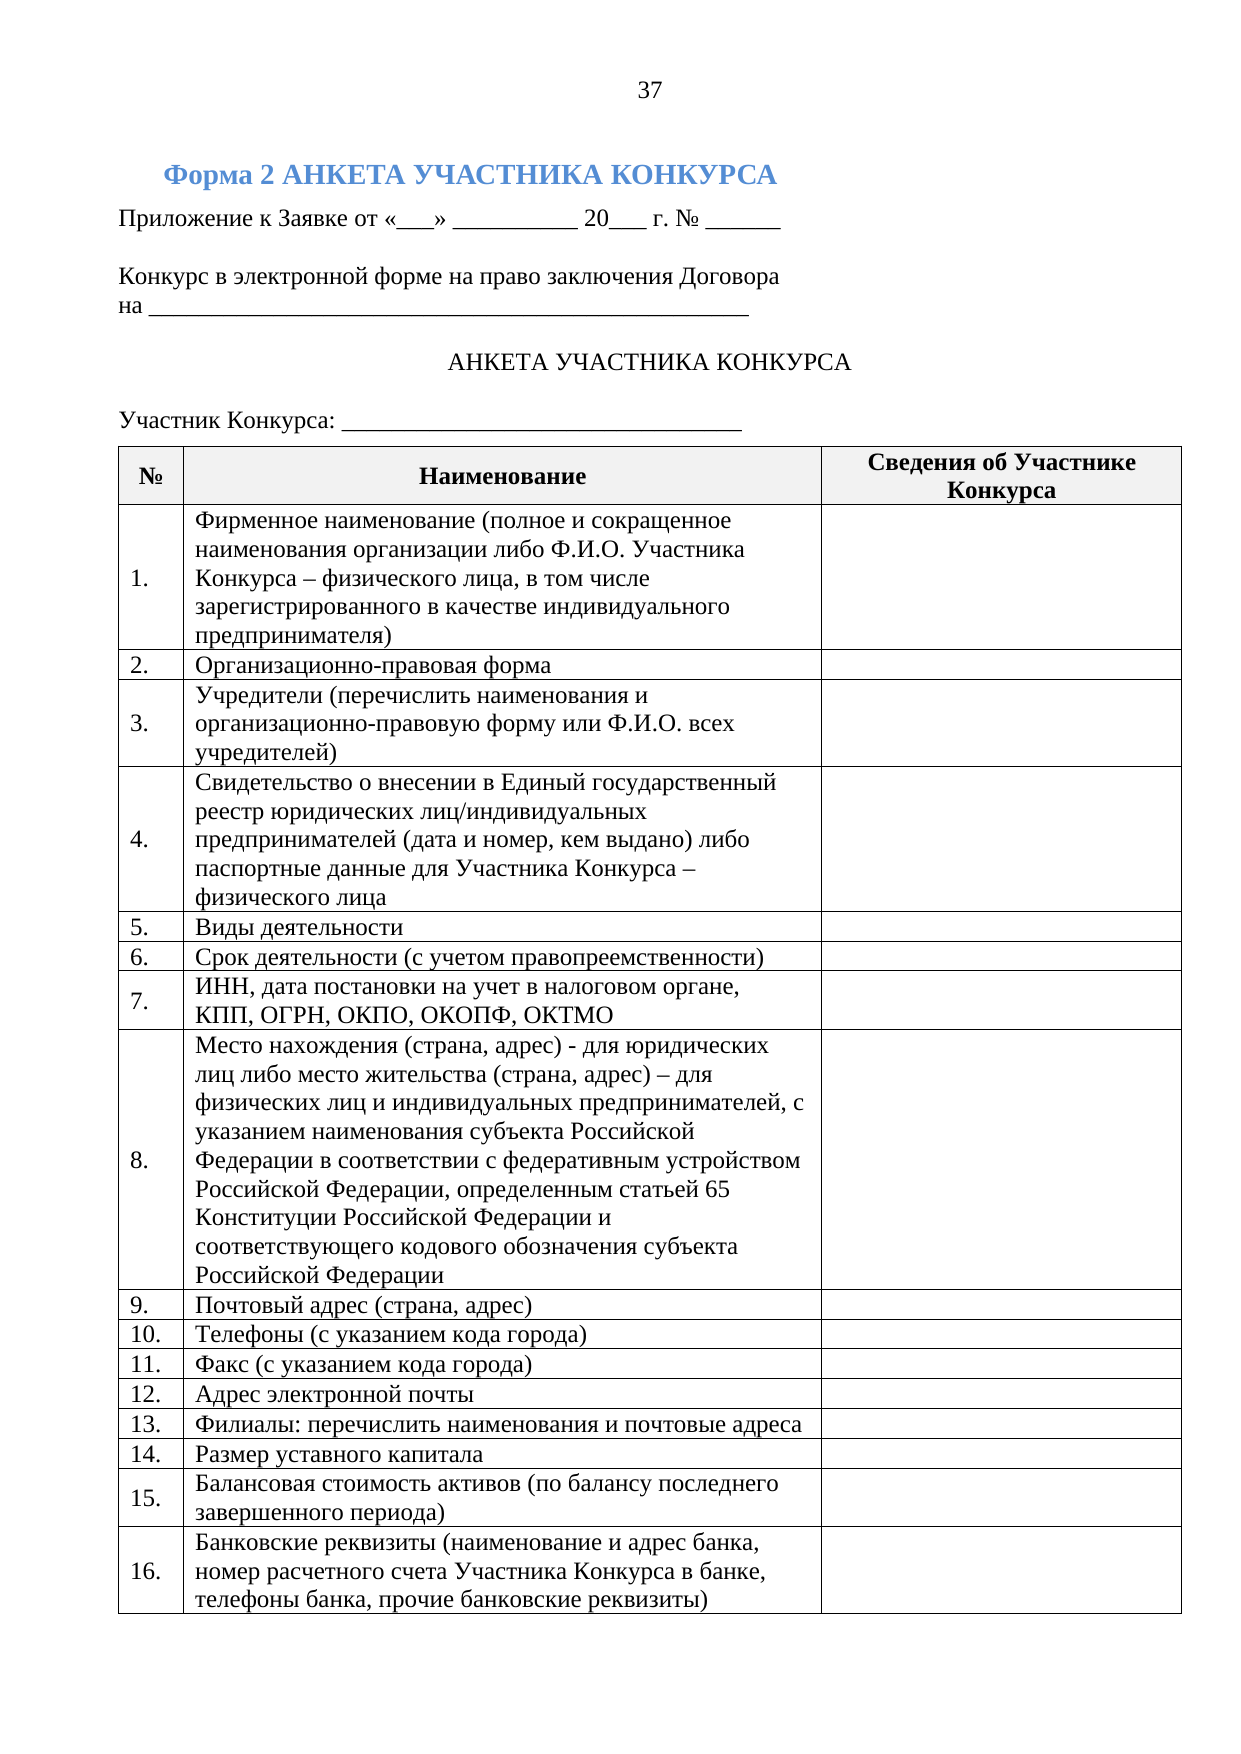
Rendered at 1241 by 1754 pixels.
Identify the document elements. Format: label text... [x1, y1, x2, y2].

table_cell [822, 912, 1181, 941]
table_cell [822, 505, 1181, 649]
table_cell 13. [119, 1409, 183, 1438]
text Приложение к Заявке от «___» __________ 20___ г. № ______ [118, 203, 1181, 232]
table_cell 4. [119, 767, 183, 911]
table_cell [822, 1527, 1181, 1613]
table_cell [822, 1439, 1181, 1467]
table_cell Фирменное наименование (полное и сокращенное наименования организации либо Ф.И.О. Участника Конкурса – физического лица, в том числе зарегистрированного в качестве индивидуального предпринимателя) [184, 505, 821, 649]
table_cell Банковские реквизиты (наименование и адрес банка, номер расчетного счета Участника Конкурса в банке, телефоны банка, прочие банковские реквизиты) [184, 1527, 821, 1613]
table_cell Факс (с указанием кода города) [184, 1349, 821, 1378]
table_cell Учредители (перечислить наименования и организационно-правовую форму или Ф.И.О. всех учредителей) [184, 680, 821, 766]
table_cell 6. [119, 942, 183, 970]
table_cell [822, 1379, 1181, 1408]
table_cell 3. [119, 680, 183, 766]
table_cell [822, 1290, 1181, 1318]
table_cell [822, 1409, 1181, 1438]
table_cell 7. [119, 971, 183, 1029]
table_cell 5. [119, 912, 183, 941]
table_cell [822, 767, 1181, 911]
table_cell [822, 942, 1181, 970]
table_cell Организационно-правовая форма [184, 650, 821, 679]
table_cell Балансовая стоимость активов (по балансу последнего завершенного периода) [184, 1469, 821, 1526]
table_cell Срок деятельности (с учетом правопреемственности) [184, 942, 821, 970]
table_cell 9. [119, 1290, 183, 1318]
table_cell [822, 1320, 1181, 1348]
table_cell 14. [119, 1439, 183, 1467]
table_cell ИНН, дата постановки на учет в налоговом органе, КПП, ОГРН, ОКПО, ОКОПФ, ОКТМО [184, 971, 821, 1029]
table_cell 2. [119, 650, 183, 679]
table_cell Почтовый адрес (страна, адрес) [184, 1290, 821, 1318]
table_cell 1. [119, 505, 183, 649]
table_cell 16. [119, 1527, 183, 1613]
text АНКЕТА УЧАСТНИКА КОНКУРСА [118, 347, 1181, 376]
table_cell [822, 680, 1181, 766]
table_header № [119, 447, 183, 504]
text на ________________________________________________ [118, 290, 1181, 318]
table_cell 8. [119, 1030, 183, 1289]
table_header Наименование [184, 447, 821, 504]
table_cell 10. [119, 1320, 183, 1348]
table_cell [822, 1469, 1181, 1526]
table_cell Место нахождения (страна, адрес) - для юридических лиц либо место жительства (страна, адрес) – для физических лиц и индивидуальных предпринимателей, с указанием наименования субъекта Российской Федерации в соответствии с федеративным устройством Российской Федерации, определенным статьей 65 Конституции Российской Федерации и соответствующего кодового обозначения субъекта Российской Федерации [184, 1030, 821, 1289]
text Конкурс в электронной форме на право заключения Договора [118, 261, 1181, 290]
table_cell Телефоны (с указанием кода города) [184, 1320, 821, 1348]
table_cell Виды деятельности [184, 912, 821, 941]
table_cell 11. [119, 1349, 183, 1378]
table_cell 12. [119, 1379, 183, 1408]
table_cell [822, 1349, 1181, 1378]
table_header Сведения об Участнике Конкурса [822, 447, 1181, 504]
table_cell Свидетельство о внесении в Единый государственный реестр юридических лиц/индивидуальных предпринимателей (дата и номер, кем выдано) либо паспортные данные для Участника Конкурса – физического лица [184, 767, 821, 911]
subtitle Форма 2 АНКЕТА УЧАСТНИКА КОНКУРСА [163, 157, 1181, 191]
table_cell [822, 1030, 1181, 1289]
table_cell Адрес электронной почты [184, 1379, 821, 1408]
text Участник Конкурса: ________________________________ [118, 405, 1181, 433]
table_cell Размер уставного капитала [184, 1439, 821, 1467]
table_cell [822, 650, 1181, 679]
table_cell 15. [119, 1469, 183, 1526]
table_cell Филиалы: перечислить наименования и почтовые адреса [184, 1409, 821, 1438]
table_cell [822, 971, 1181, 1029]
